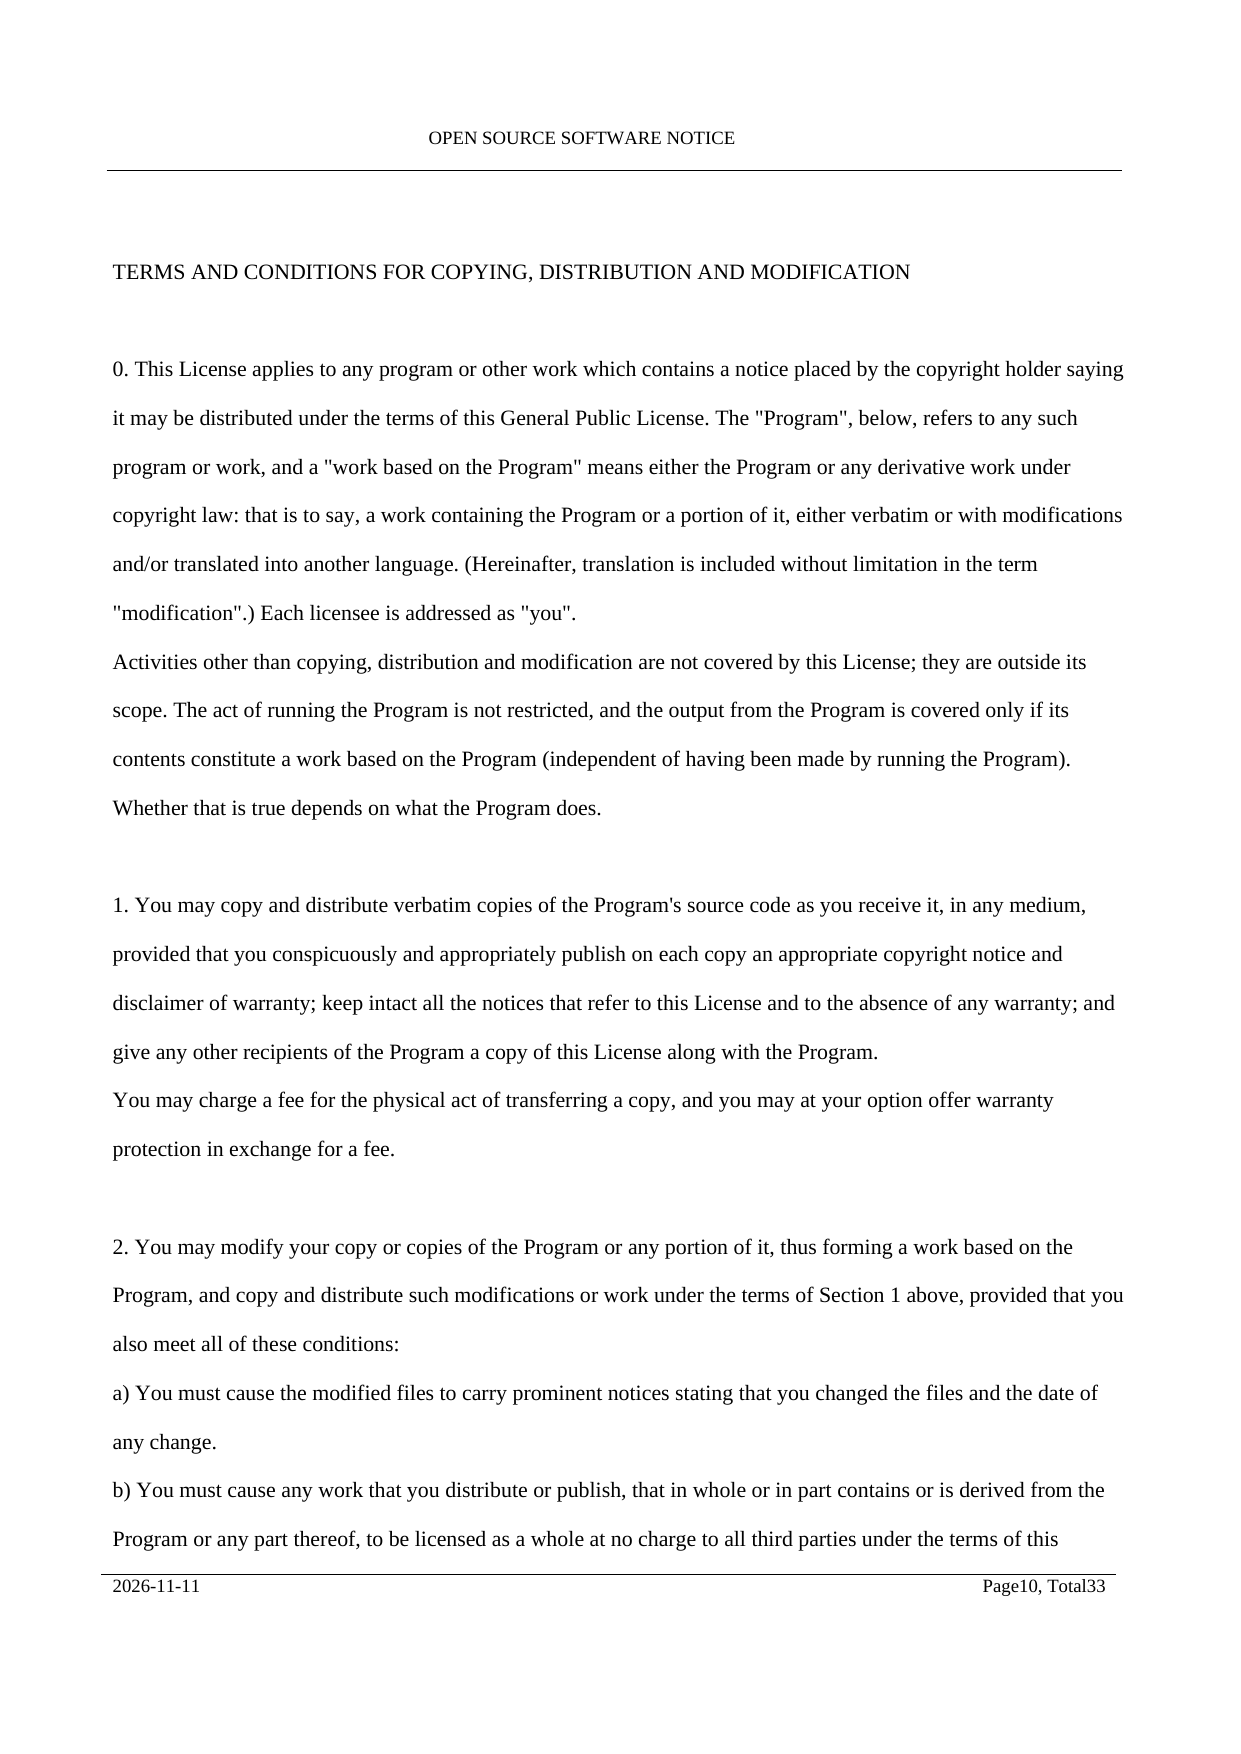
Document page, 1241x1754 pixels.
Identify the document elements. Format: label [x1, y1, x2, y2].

text [112, 206, 1128, 1555]
